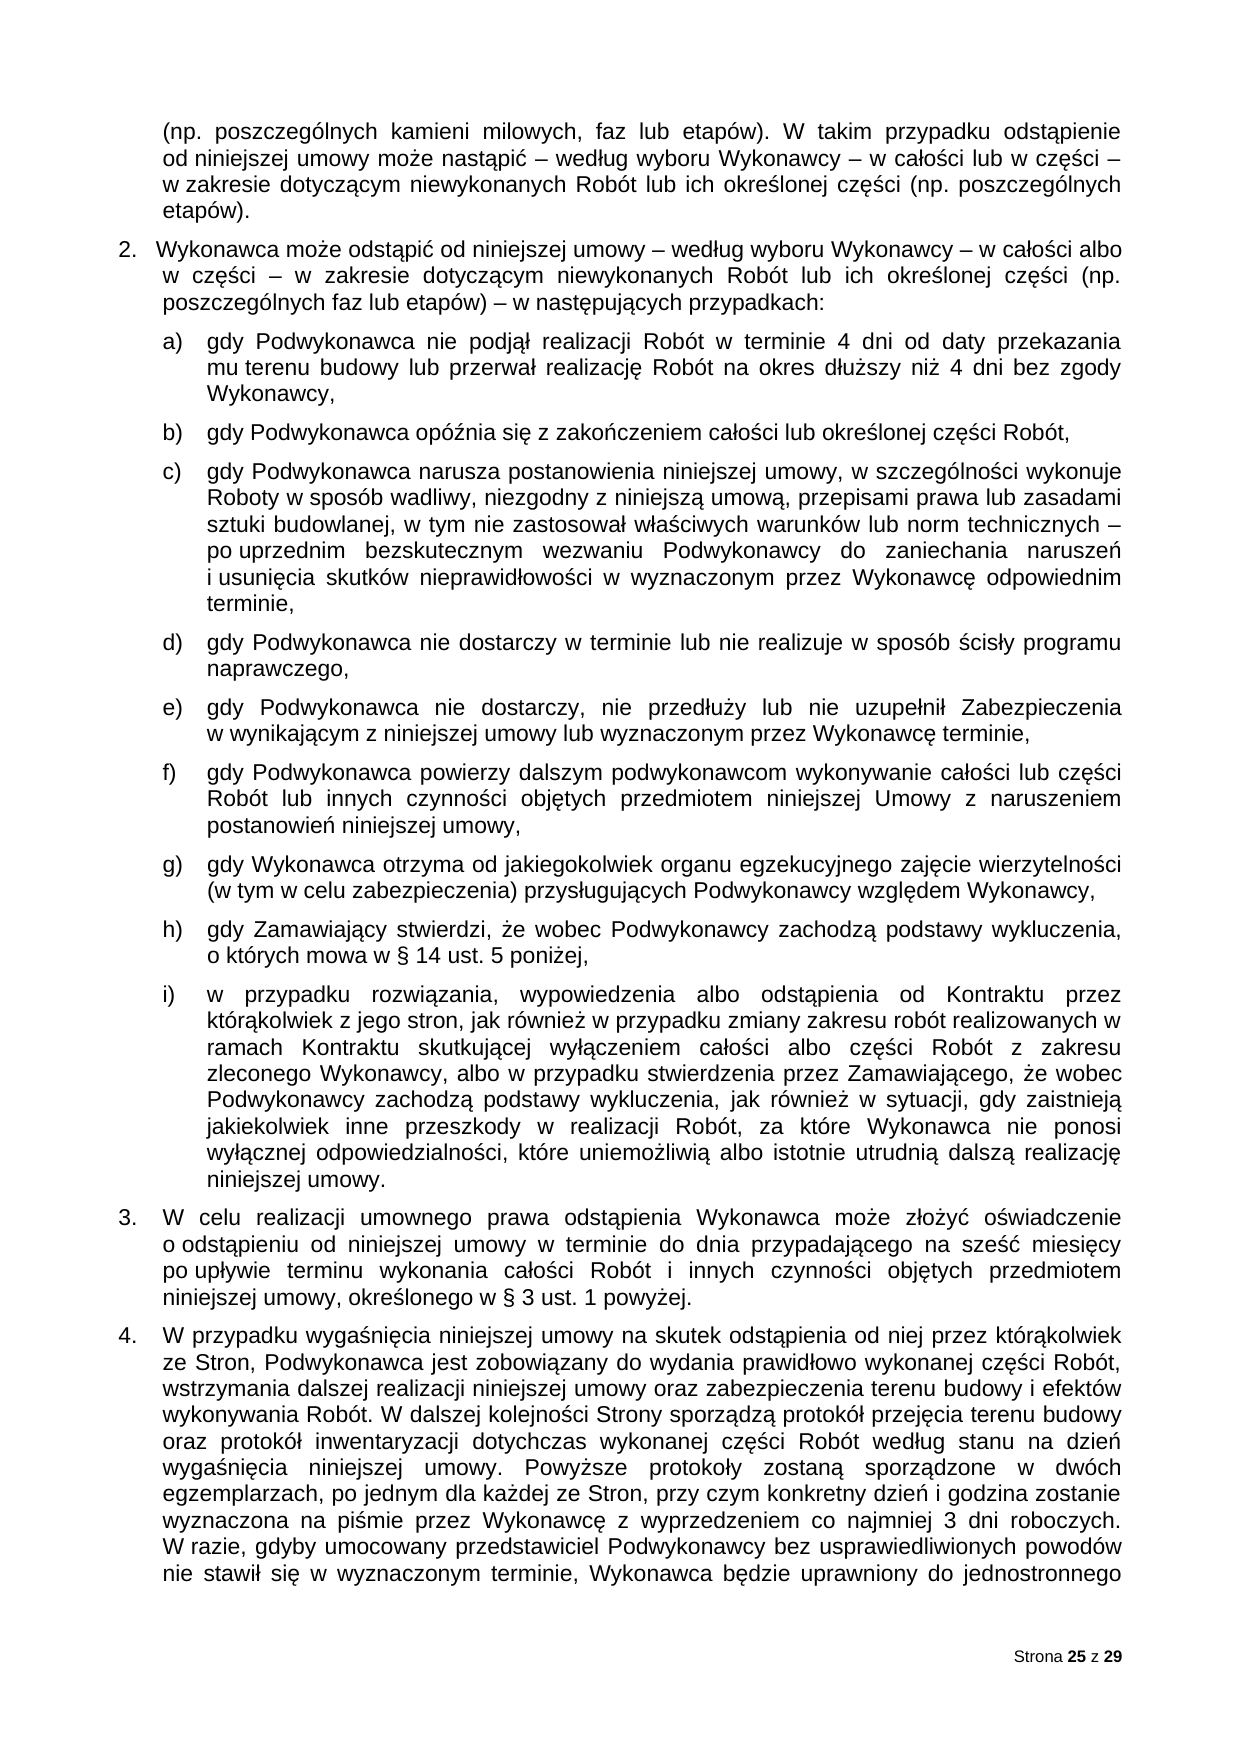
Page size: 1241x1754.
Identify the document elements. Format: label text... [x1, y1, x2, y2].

list gdy Wykonawca otrzyma od jakiegokolwiek organu egzekucyjnego zajęcie wierzytelności (w tym w celu zabezpieczenia) przysługujących Podwykonawcy względem Wykonawcy, [162, 851, 1122, 903]
list gdy Podwykonawca nie dostarczy w terminie lub nie realizuje w sposób ścisły programu naprawczego, [162, 629, 1122, 681]
list w przypadku rozwiązania, wypowiedzenia albo odstąpienia od Kontraktu przez którąkolwiek z jego stron, jak również w przypadku zmiany zakresu robót realizowanych w ramach Kontraktu skutkującej wyłączeniem całości albo części Robót z zakresu zleconego Wykonawcy, albo w przypadku stwierdzenia przez Zamawiającego, że wobec Podwykonawcy zachodzą podstawy wykluczenia, jak również w sytuacji, gdy zaistnieją jakiekolwiek inne przeszkody w realizacji Robót, za które Wykonawca nie ponosi wyłącznej odpowiedzialności, które uniemożliwią albo istotnie utrudnią dalszą realizację niniejszej umowy. [162, 981, 1122, 1192]
list gdy Podwykonawca opóźnia się z zakończeniem całości lub określonej części Robót, [162, 419, 1122, 446]
list gdy Podwykonawca nie podjął realizacji Robót w terminie 4 dni od daty przekazania mu terenu budowy lub przerwał realizację Robót na okres dłuższy niż 4 dni bez zgody Wykonawcy, [162, 328, 1122, 407]
list gdy Zamawiający stwierdzi, że wobec Podwykonawcy zachodzą podstawy wykluczenia, o których mowa w § 14 ust. 5 poniżej, [162, 916, 1122, 968]
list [118, 1322, 1122, 1586]
list gdy Podwykonawca narusza postanowienia niniejszej umowy, w szczególności wykonuje Roboty w sposób wadliwy, niezgodny z niniejszą umową, przepisami prawa lub zasadami sztuki budowlanej, w tym nie zastosował właściwych warunków lub norm technicznych – po uprzednim bezskutecznym wezwaniu Podwykonawcy do zaniechania naruszeń i usunięcia skutków nieprawidłowości w wyznaczonym przez Wykonawcę odpowiednim terminie, [162, 458, 1122, 616]
list gdy Podwykonawca nie dostarczy, nie przedłuży lub nie uzupełnił Zabezpieczenia w wynikającym z niniejszej umowy lub wyznaczonym przez Wykonawcę terminie, [162, 694, 1122, 747]
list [118, 118, 1122, 223]
list gdy Podwykonawca powierzy dalszym podwykonawcom wykonywanie całości lub części Robót lub innych czynności objętych przedmiotem niniejszej Umowy z naruszeniem postanowień niniejszej umowy, [162, 759, 1122, 838]
list Wykonawca może odstąpić od niniejszej umowy – według wyboru Wykonawcy – w całości albo w części – w zakresie dotyczącym niewykonanych Robót lub ich określonej części (np. poszczególnych faz lub etapów) – w następujących przypadkach: [118, 236, 1122, 315]
list W celu realizacji umownego prawa odstąpienia Wykonawca może złożyć oświadczenie o odstąpieniu od niniejszej umowy w terminie do dnia przypadającego na sześć miesięcy po upływie terminu wykonania całości Robót i innych czynności objętych przedmiotem niniejszej umowy, określonego w § 3 ust. 1 powyżej. [118, 1204, 1122, 1310]
